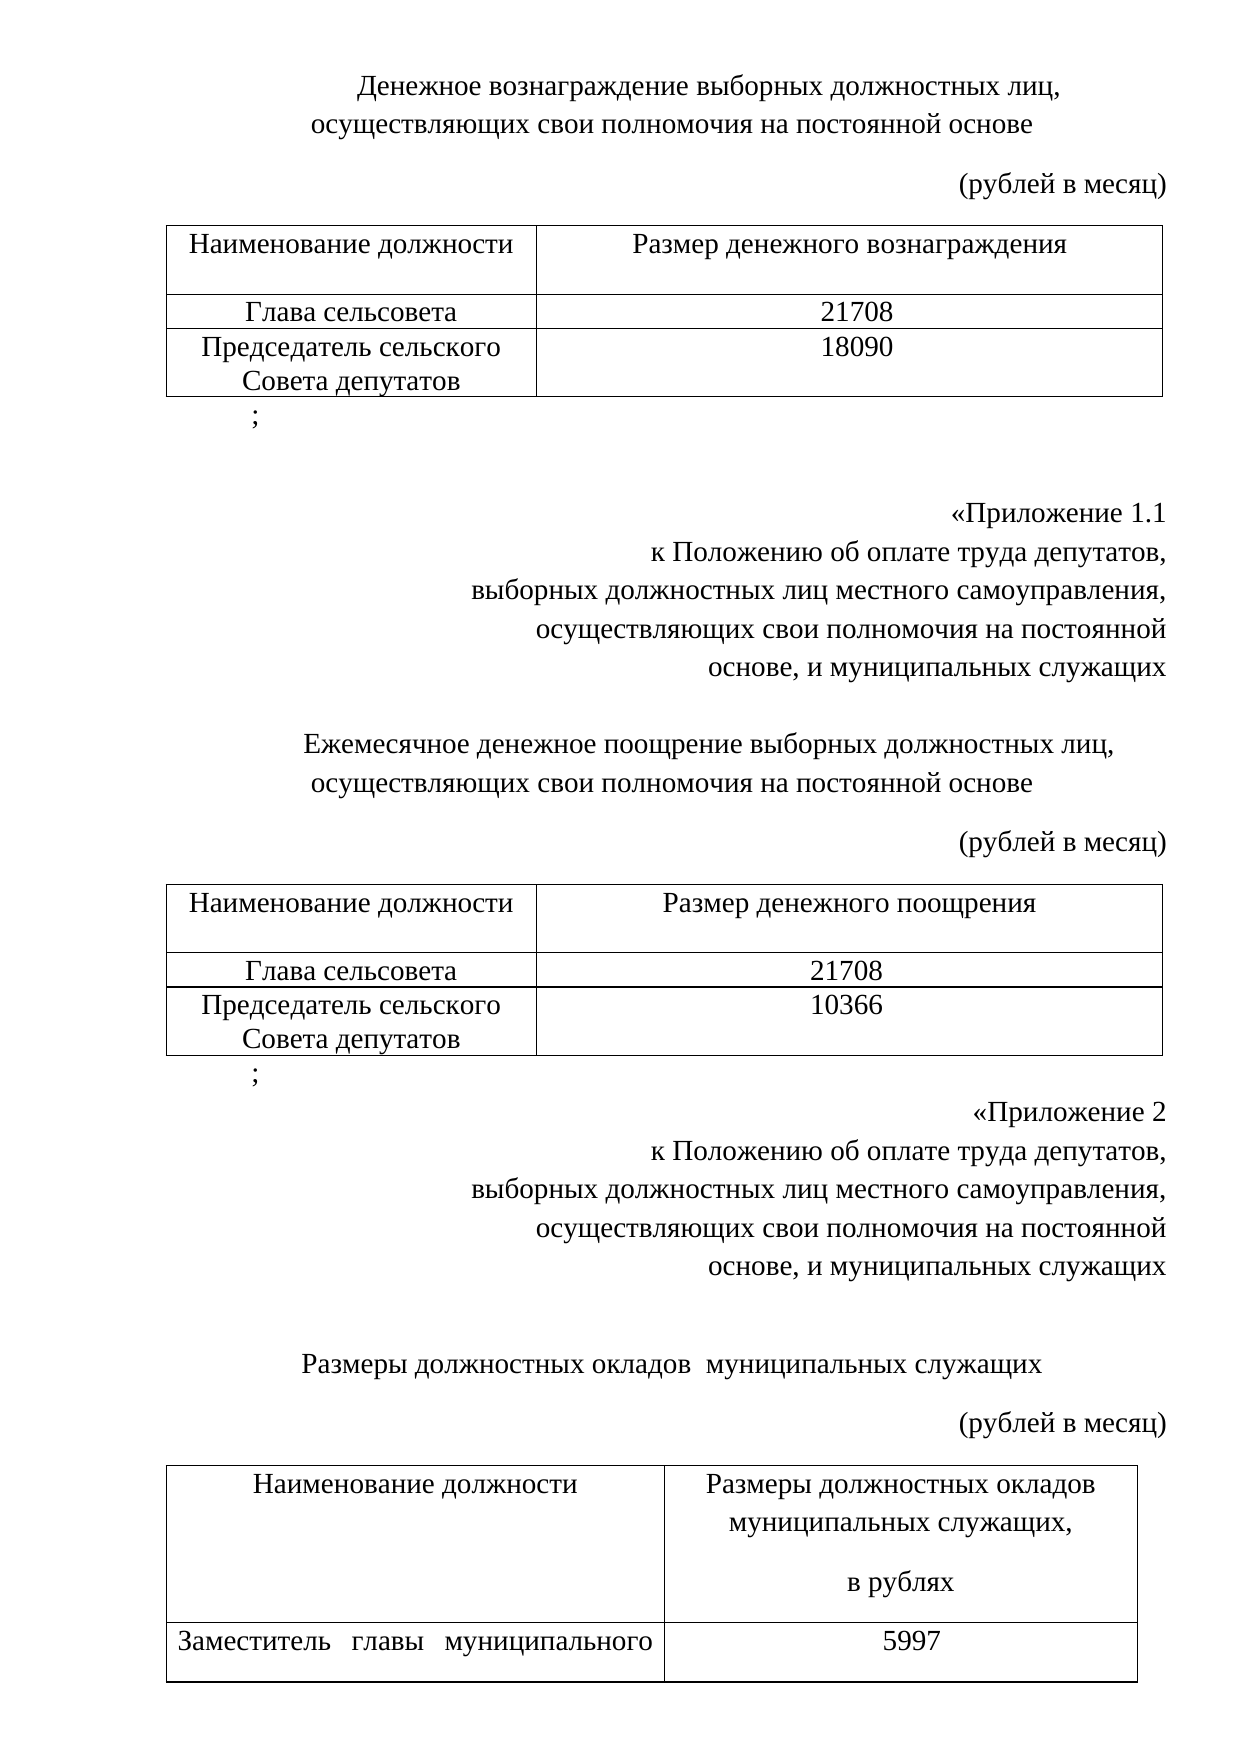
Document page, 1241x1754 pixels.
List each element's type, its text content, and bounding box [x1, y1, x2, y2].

text выборных должностных лиц местного самоуправления, осуществляющих свои полномочия на постоянной [177, 1171, 1167, 1243]
text выборных должностных лиц местного самоуправления, осуществляющих свои полномочия на постоянной [177, 572, 1167, 644]
table_header Наименование должности [167, 1466, 664, 1622]
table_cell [167, 1623, 664, 1681]
table_header Размер денежного вознаграждения [537, 226, 1162, 293]
table_cell Председатель сельского Совета депутатов [167, 988, 536, 1054]
table_cell Глава сельсовета [167, 953, 536, 986]
text (рублей в месяц) [177, 824, 1167, 858]
table_header Размеры должностных окладов муниципальных служащих, в рублях [665, 1466, 1137, 1622]
table_cell 10366 [537, 988, 1162, 1054]
text «Приложение 2 [177, 1094, 1167, 1128]
text «Приложение 1.1 [177, 495, 1167, 529]
text к Положению об оплате труда депутатов, [177, 1133, 1167, 1166]
text (рублей в месяц) [177, 1406, 1167, 1439]
table_cell Председатель сельского Совета депутатов [167, 329, 536, 396]
table_cell 18090 [537, 329, 1162, 396]
text ; [177, 1056, 1167, 1089]
table_cell Глава сельсовета [167, 295, 536, 328]
table_header Наименование должности [167, 885, 536, 952]
text Размеры должностных окладов муниципальных служащих [177, 1346, 1167, 1380]
table_cell 5997 [665, 1623, 1137, 1681]
text основе, и муниципальных служащих [177, 1248, 1167, 1282]
text (рублей в месяц) [177, 166, 1167, 199]
table_cell 21708 [537, 953, 1162, 986]
text к Положению об оплате труда депутатов, [177, 534, 1167, 567]
table_header Наименование должности [167, 226, 536, 293]
table_header Размер денежного поощрения [537, 885, 1162, 952]
table_cell 21708 [537, 295, 1162, 328]
text Денежное вознаграждение выборных должностных лиц, осуществляющих свои полномочия на постоянной основе [177, 68, 1167, 140]
text Ежемесячное денежное поощрение выборных должностных лиц, осуществляющих свои полномочия на постоянной основе [177, 726, 1167, 798]
text ; [177, 397, 1167, 431]
text основе, и муниципальных служащих [177, 649, 1167, 683]
